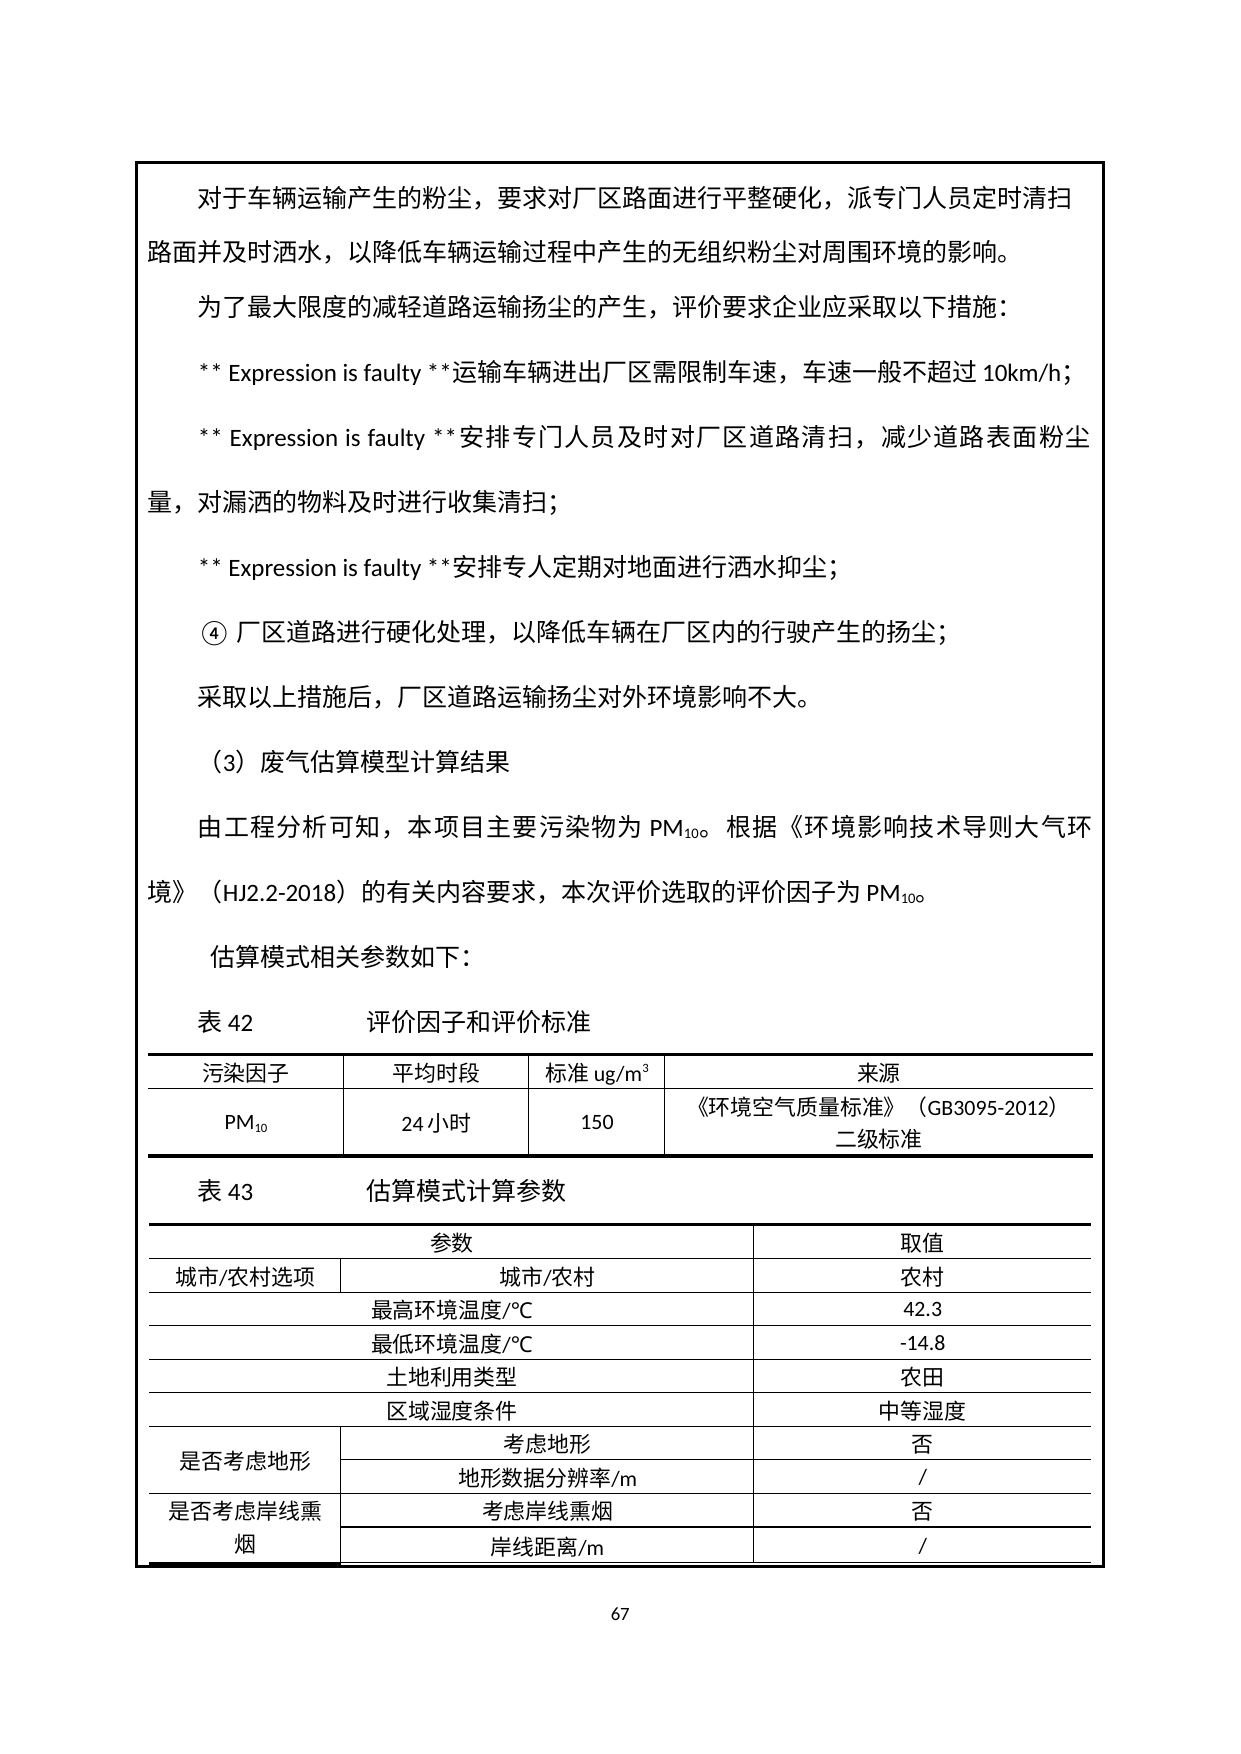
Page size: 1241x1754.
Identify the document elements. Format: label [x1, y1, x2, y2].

table_header [138, 164, 1102, 1565]
